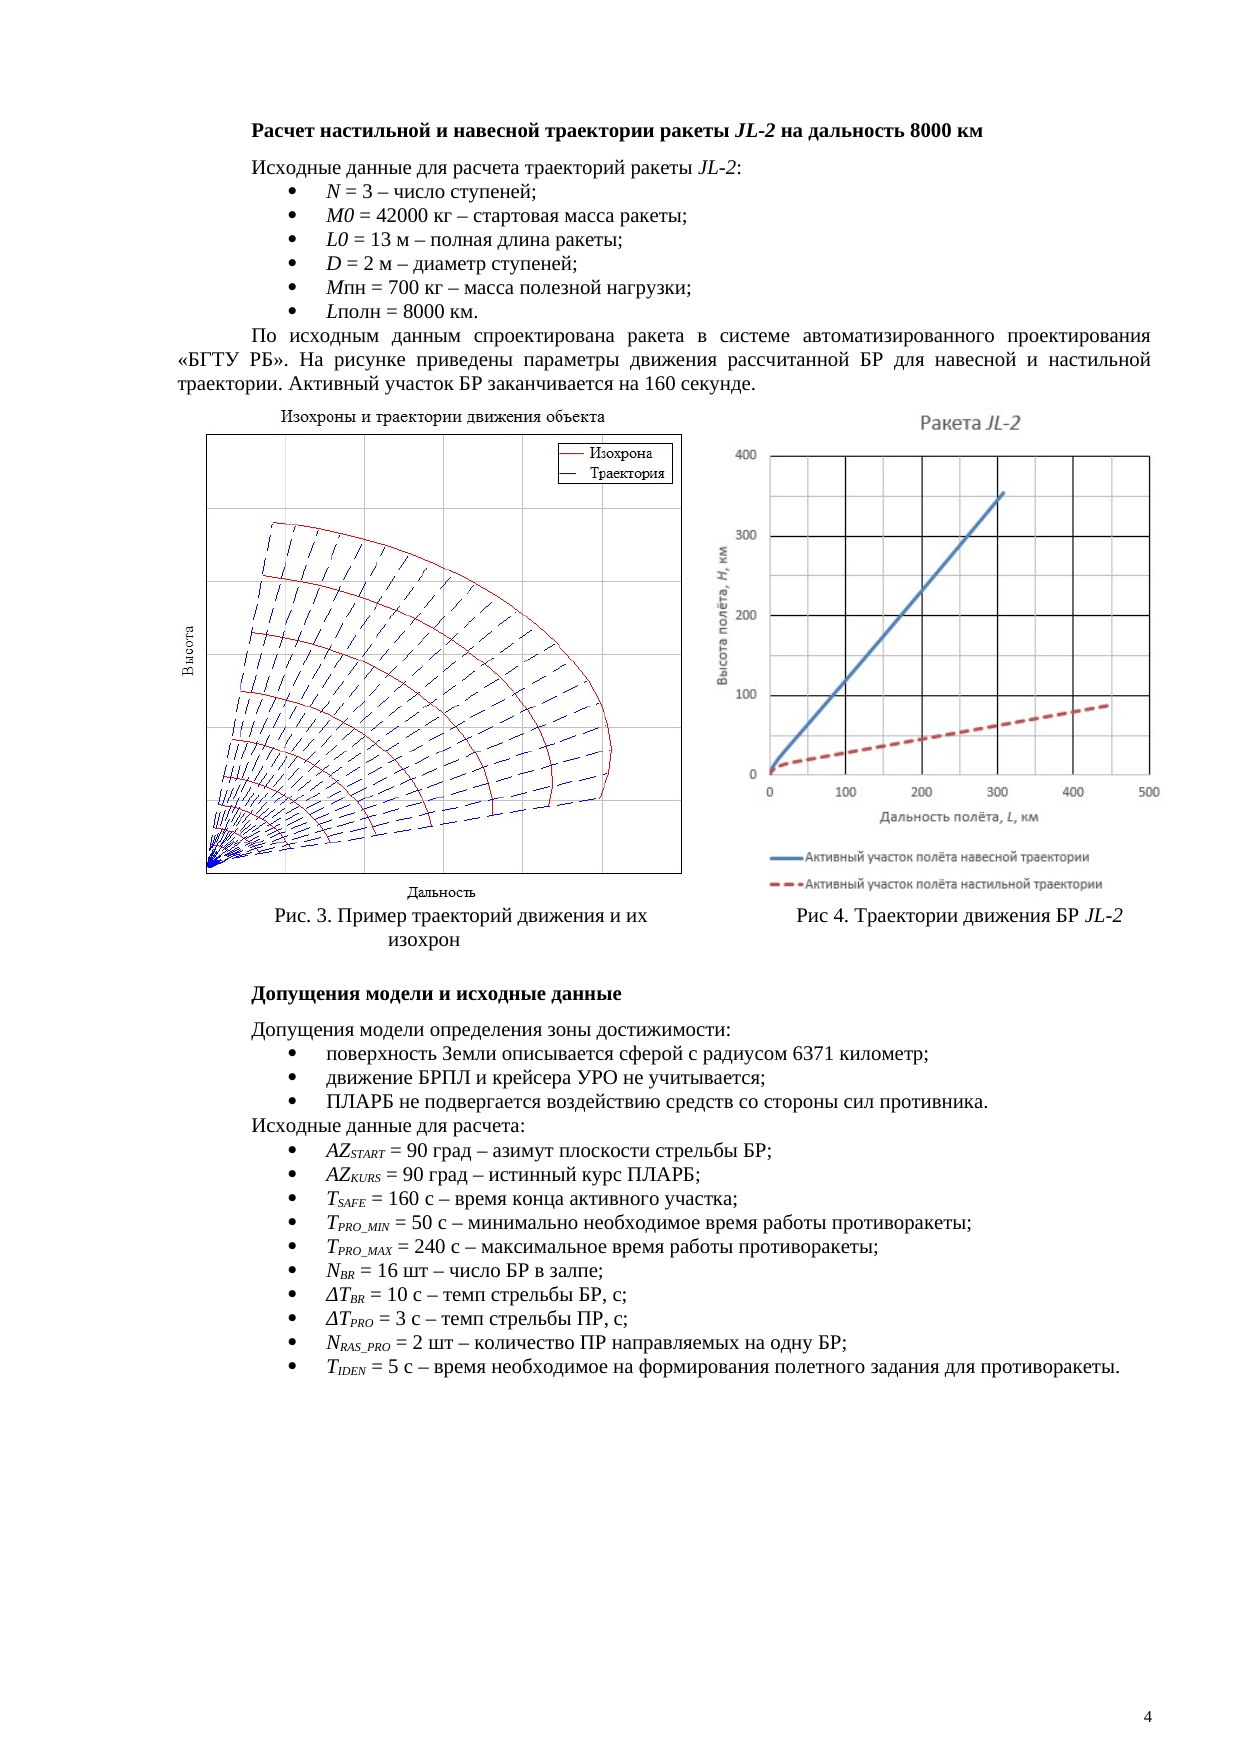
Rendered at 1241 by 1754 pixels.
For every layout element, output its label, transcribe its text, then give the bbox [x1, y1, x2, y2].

list ПЛАРБ не подвергается воздействию средств со стороны сил противника. [288, 1089, 1152, 1113]
text Допущения модели определения зоны достижимости: [177, 1017, 1152, 1041]
text Исходные данные для расчета: [177, 1113, 1152, 1137]
list движение БРПЛ и крейсера УРО не учитывается; [288, 1065, 1152, 1089]
picture [177, 407, 683, 904]
list TIDEN = 5 с – время необходимое на формирования полетного задания для противоракеты. [288, 1354, 1152, 1378]
text Исходные данные для расчета траекторий ракеты JL-2: [177, 155, 1152, 179]
list N = 3 – число ступеней; [288, 179, 1152, 203]
table_header Рис 4. Траектории движения БР JL-2 [682, 408, 1163, 968]
list TPRO_MIN = 50 c – минимально необходимое время работы противоракеты; [288, 1210, 1152, 1234]
list ΔTPRO = 3 с – темп стрельбы ПР, с; [288, 1306, 1152, 1330]
list AZSTART = 90 град – азимут плоскости стрельбы БР; [288, 1137, 1152, 1162]
picture [693, 407, 1163, 904]
list Lполн = 8000 км. [288, 299, 1152, 323]
list Mпн = 700 кг – масса полезной нагрузки; [288, 275, 1152, 299]
table_header Рис. 3. Пример траекторий движения и их изохрон [166, 408, 682, 968]
list NRAS_PRO = 2 шт – количество ПР направляемых на одну БР; [288, 1330, 1152, 1354]
list TSAFE = 160 c – время конца активного участка; [288, 1186, 1152, 1210]
list L0 = 13 м – полная длина ракеты; [288, 227, 1152, 251]
text Расчет настильной и навесной траектории ракеты JL-2 на дальность 8000 км [177, 118, 1152, 142]
list ΔTBR = 10 с – темп стрельбы БР, с; [288, 1282, 1152, 1306]
list M0 = 42000 кг – стартовая масса ракеты; [288, 203, 1152, 227]
list D = 2 м – диаметр ступеней; [288, 251, 1152, 275]
list AZKURS = 90 град – истинный курс ПЛАРБ; [288, 1162, 1152, 1186]
text Допущения модели и исходные данные [177, 981, 1152, 1005]
text По исходным данным спроектирована ракета в системе автоматизированного проектирования «БГТУ РБ». На рисунке приведены параметры движения рассчитанной БР для навесной и настильной траектории. Активный участок БР заканчивается на 160 секунде. [177, 323, 1152, 395]
list NBR = 16 шт – число БР в залпе; [288, 1258, 1152, 1282]
list поверхность Земли описывается сферой с радиусом 6371 километр; [288, 1041, 1152, 1065]
list TPRO_MAX = 240 c – максимальное время работы противоракеты; [288, 1234, 1152, 1258]
